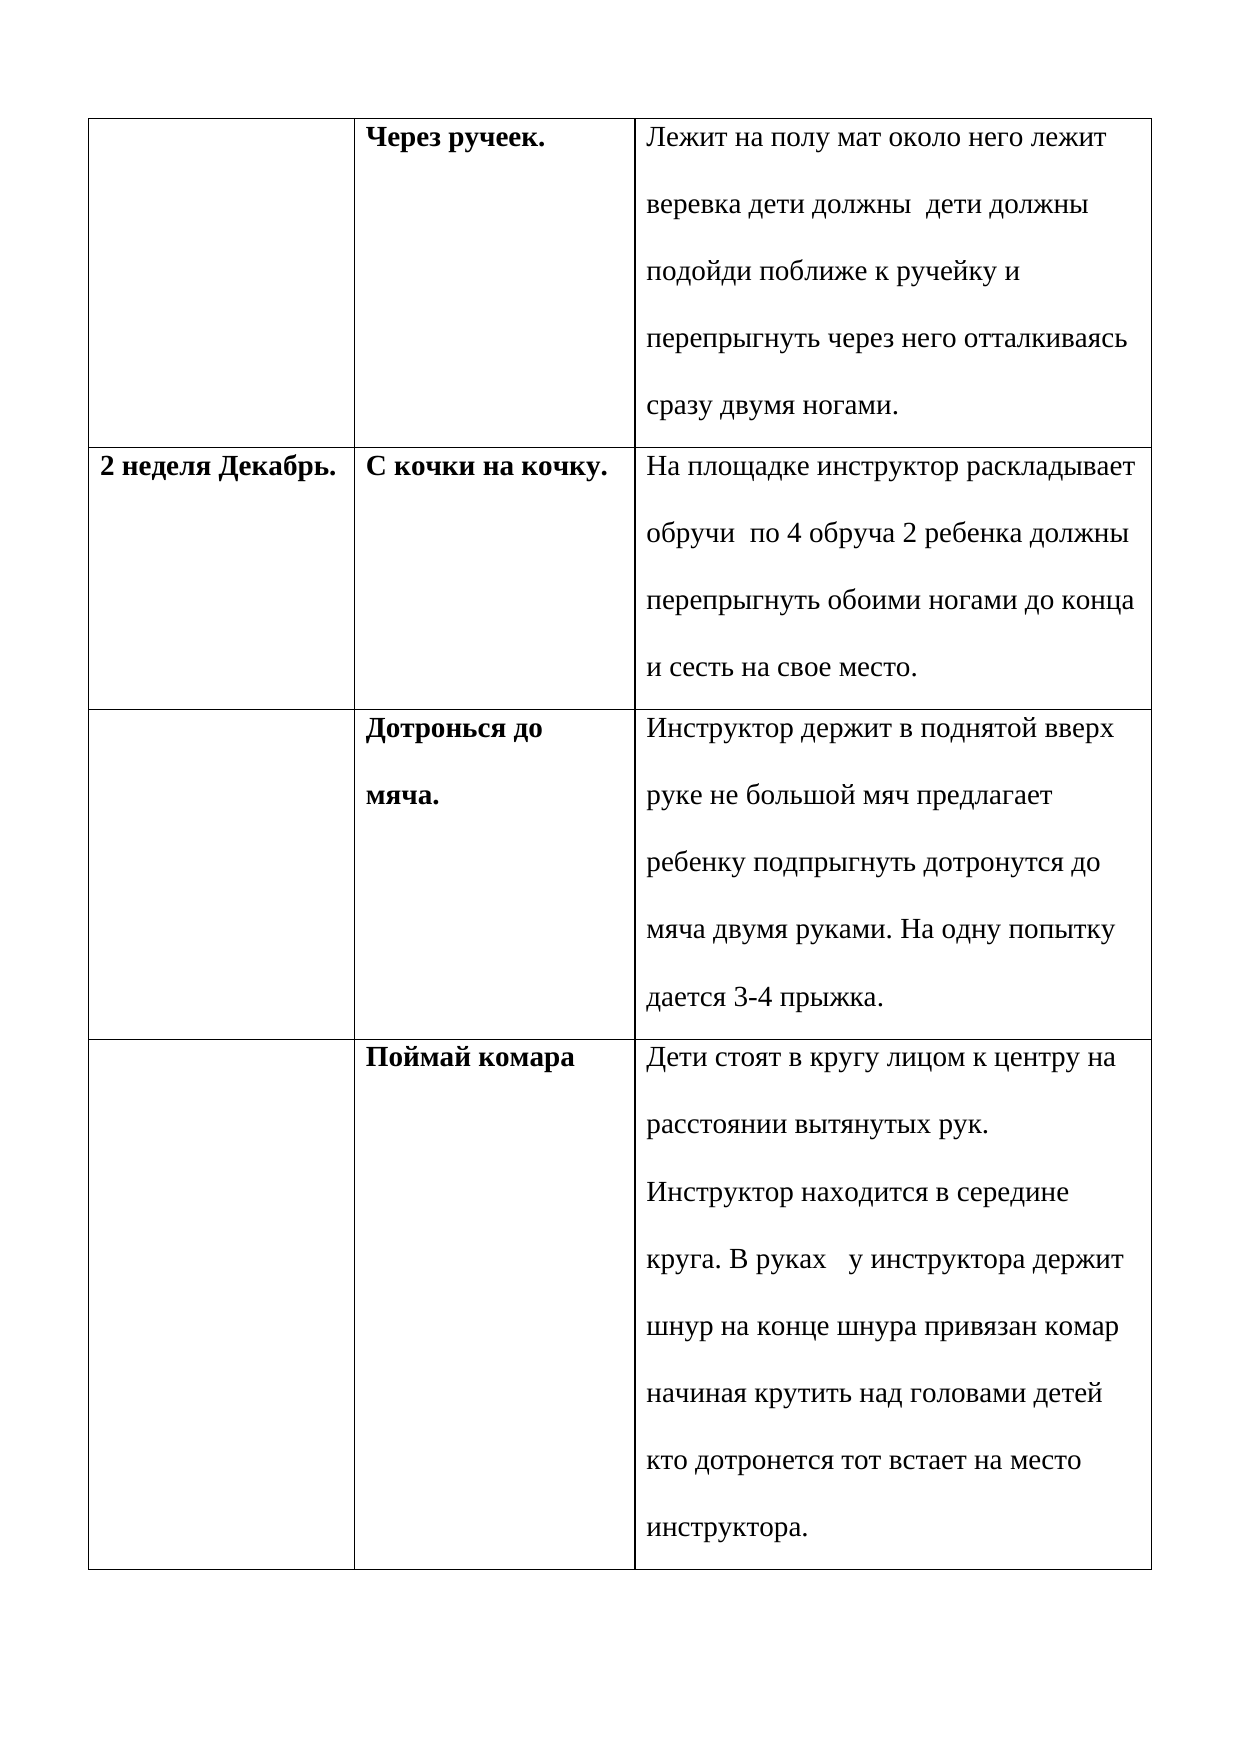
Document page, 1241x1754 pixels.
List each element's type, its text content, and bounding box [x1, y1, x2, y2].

table_cell Лежит на полу мат около него лежит веревка дети должны дети должны подойди поближе к ручейку и перепрыгнуть через него отталкиваясь сразу двумя ногами. [636, 119, 1151, 447]
table_cell Через ручеек. [355, 119, 634, 447]
table_cell Дети стоят в кругу лицом к центру на расстоянии вытянутых рук. Инструктор находится в середине круга. В руках у инструктора держит шнур на конце шнура привязан комар начиная крутить над головами детей кто дотронется тот встает на место инструктора. [636, 1040, 1151, 1569]
table_cell 2 неделя Декабрь. [89, 448, 354, 709]
table_cell Инструктор держит в поднятой вверх руке не большой мяч предлагает ребенку подпрыгнуть дотронутся до мяча двумя руками. На одну попытку дается 3-4 прыжка. [636, 710, 1151, 1038]
table_cell С кочки на кочку. [355, 448, 634, 709]
table_cell Поймай комара [355, 1040, 634, 1569]
table_cell [89, 710, 354, 1038]
table_cell [89, 1040, 354, 1569]
table_cell Дотронься до мяча. [355, 710, 634, 1038]
table_cell На площадке инструктор раскладывает обручи по 4 обруча 2 ребенка должны перепрыгнуть обоими ногами до конца и сесть на свое место. [636, 448, 1151, 709]
table_cell [89, 119, 354, 447]
